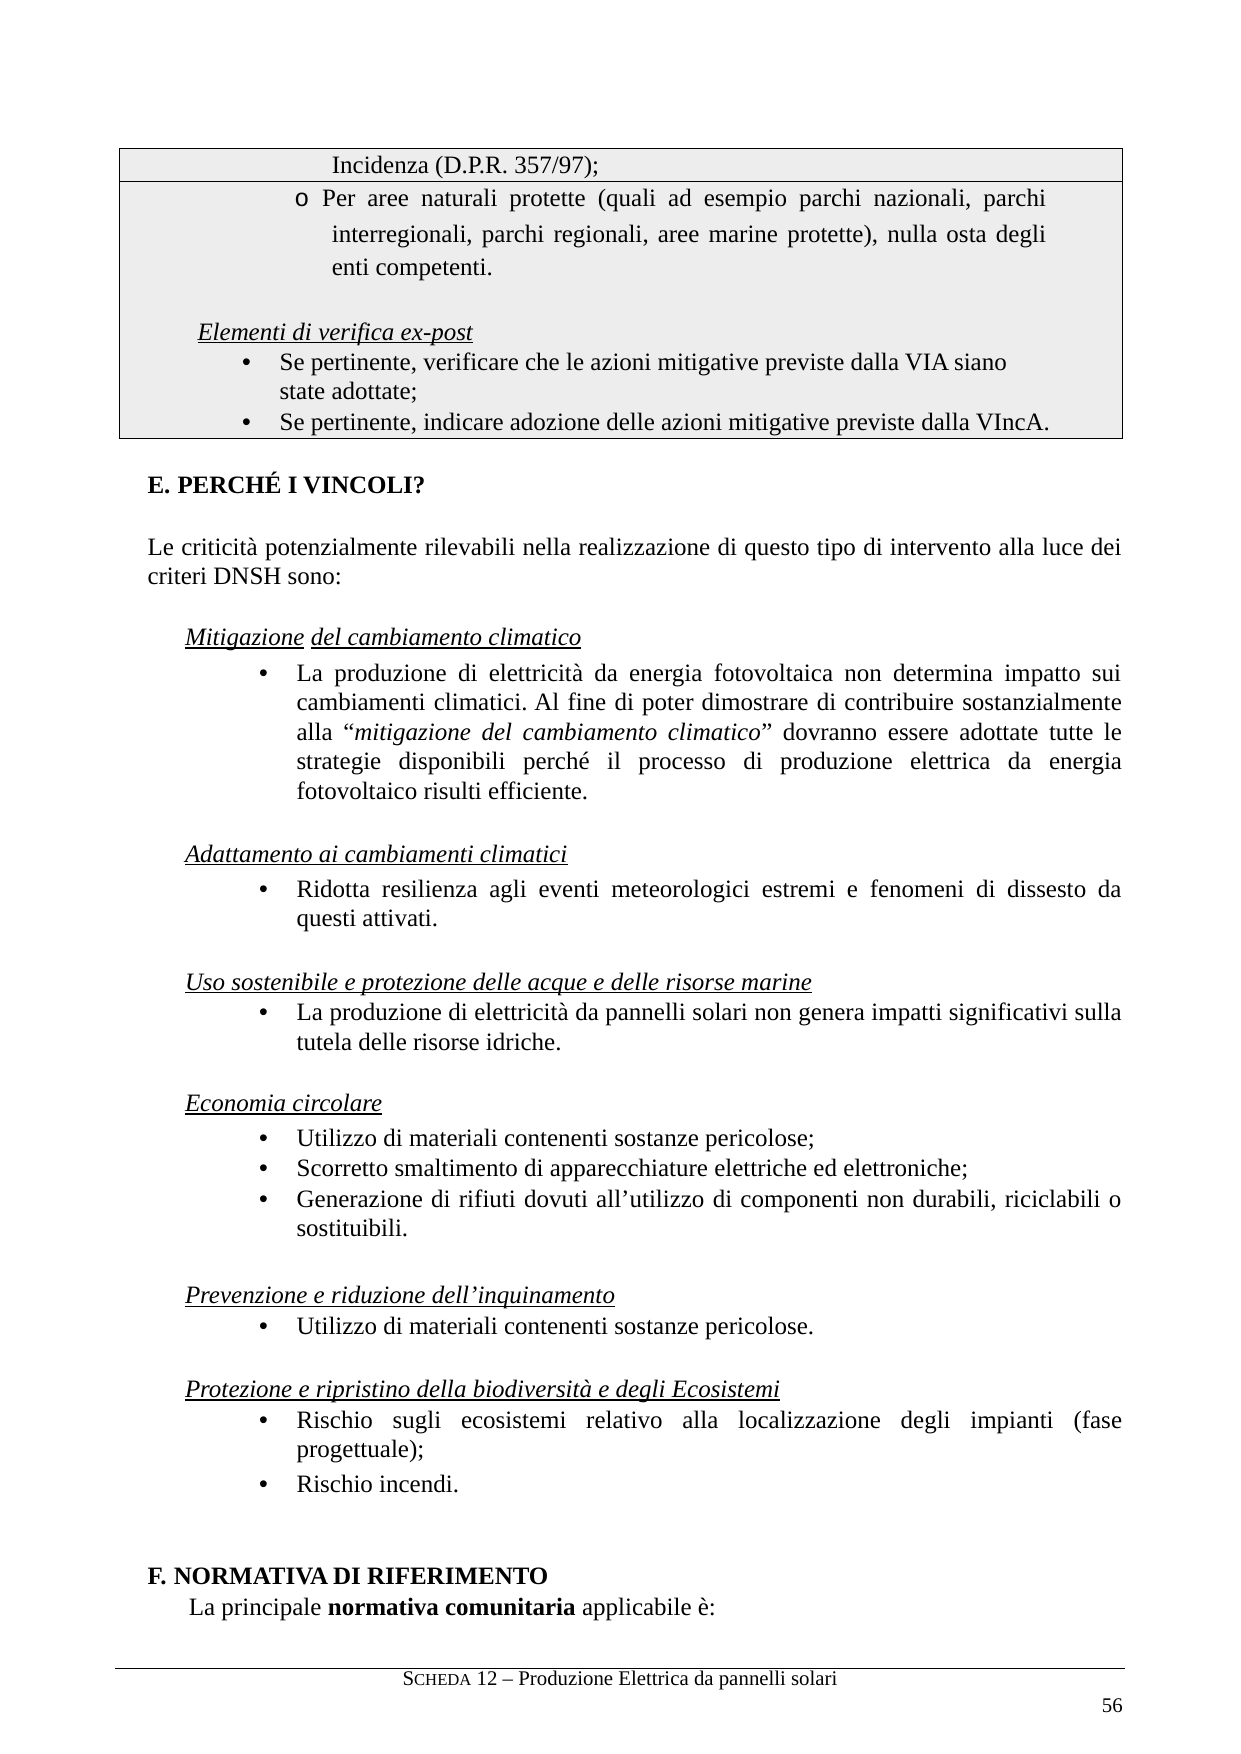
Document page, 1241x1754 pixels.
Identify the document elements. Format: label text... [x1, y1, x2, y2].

text Prevenzione e riduzione dell’inquinamento [185, 1281, 825, 1309]
list La produzione di elettricità da pannelli solari non genera impatti significativi sulla tutela delle risorse idriche. [259, 997, 1122, 1056]
list Scorretto smaltimento di apparecchiature elettriche ed elettroniche; [259, 1153, 1122, 1182]
list Rischio incendi. [259, 1469, 1122, 1498]
table_cell o Per aree naturali protette (quali ad esempio parchi nazionali, parchi interregionali, parchi regionali, aree marine protette), nulla osta degli enti competenti. Elementi di verifica ex-post Se pertinente, verificare che le azioni mitigative previste dalla VIA siano state adottate; Se pertinente, indicare adozione delle azioni mitigative previste dalla VIncA. [120, 182, 1122, 438]
list Generazione di rifiuti dovuti all’utilizzo di componenti non durabili, riciclabili o sostituibili. [259, 1184, 1122, 1242]
text Le criticità potenzialmente rilevabili nella realizzazione di questo tipo di intervento alla luce dei criteri DNSH sono: [147, 532, 1122, 590]
list Ridotta resilienza agli eventi meteorologici estremi e fenomeni di dissesto da questi attivati. [259, 874, 1122, 932]
text La principale normativa comunitaria applicabile è: [118, 1592, 1122, 1621]
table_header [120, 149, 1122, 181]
text Protezione e ripristino della biodiversità e degli Ecosistemi [185, 1374, 825, 1403]
subtitle F. NORMATIVA DI RIFERIMENTO [147, 1561, 1122, 1590]
text Economia circolare [185, 1088, 825, 1117]
text Adattamento ai cambiamenti climatici [185, 839, 825, 867]
list La produzione di elettricità da energia fotovoltaica non determina impatto sui cambiamenti climatici. Al fine di poter dimostrare di contribuire sostanzialmente alla “mitigazione del cambiamento climatico” dovranno essere adottate tutte le strategie disponibili perché il processo di produzione elettrica da energia fotovoltaico risulti efficiente. [259, 657, 1122, 805]
list Utilizzo di materiali contenenti sostanze pericolose; [259, 1123, 1122, 1152]
list Rischio sugli ecosistemi relativo alla localizzazione degli impianti (fase progettuale); [259, 1405, 1122, 1463]
list Utilizzo di materiali contenenti sostanze pericolose. [259, 1311, 1122, 1340]
text Mitigazione del cambiamento climatico [185, 622, 825, 651]
text E. PERCHÉ I VINCOLI? [147, 470, 1122, 499]
text Uso sostenibile e protezione delle acque e delle risorse marine [185, 967, 825, 995]
